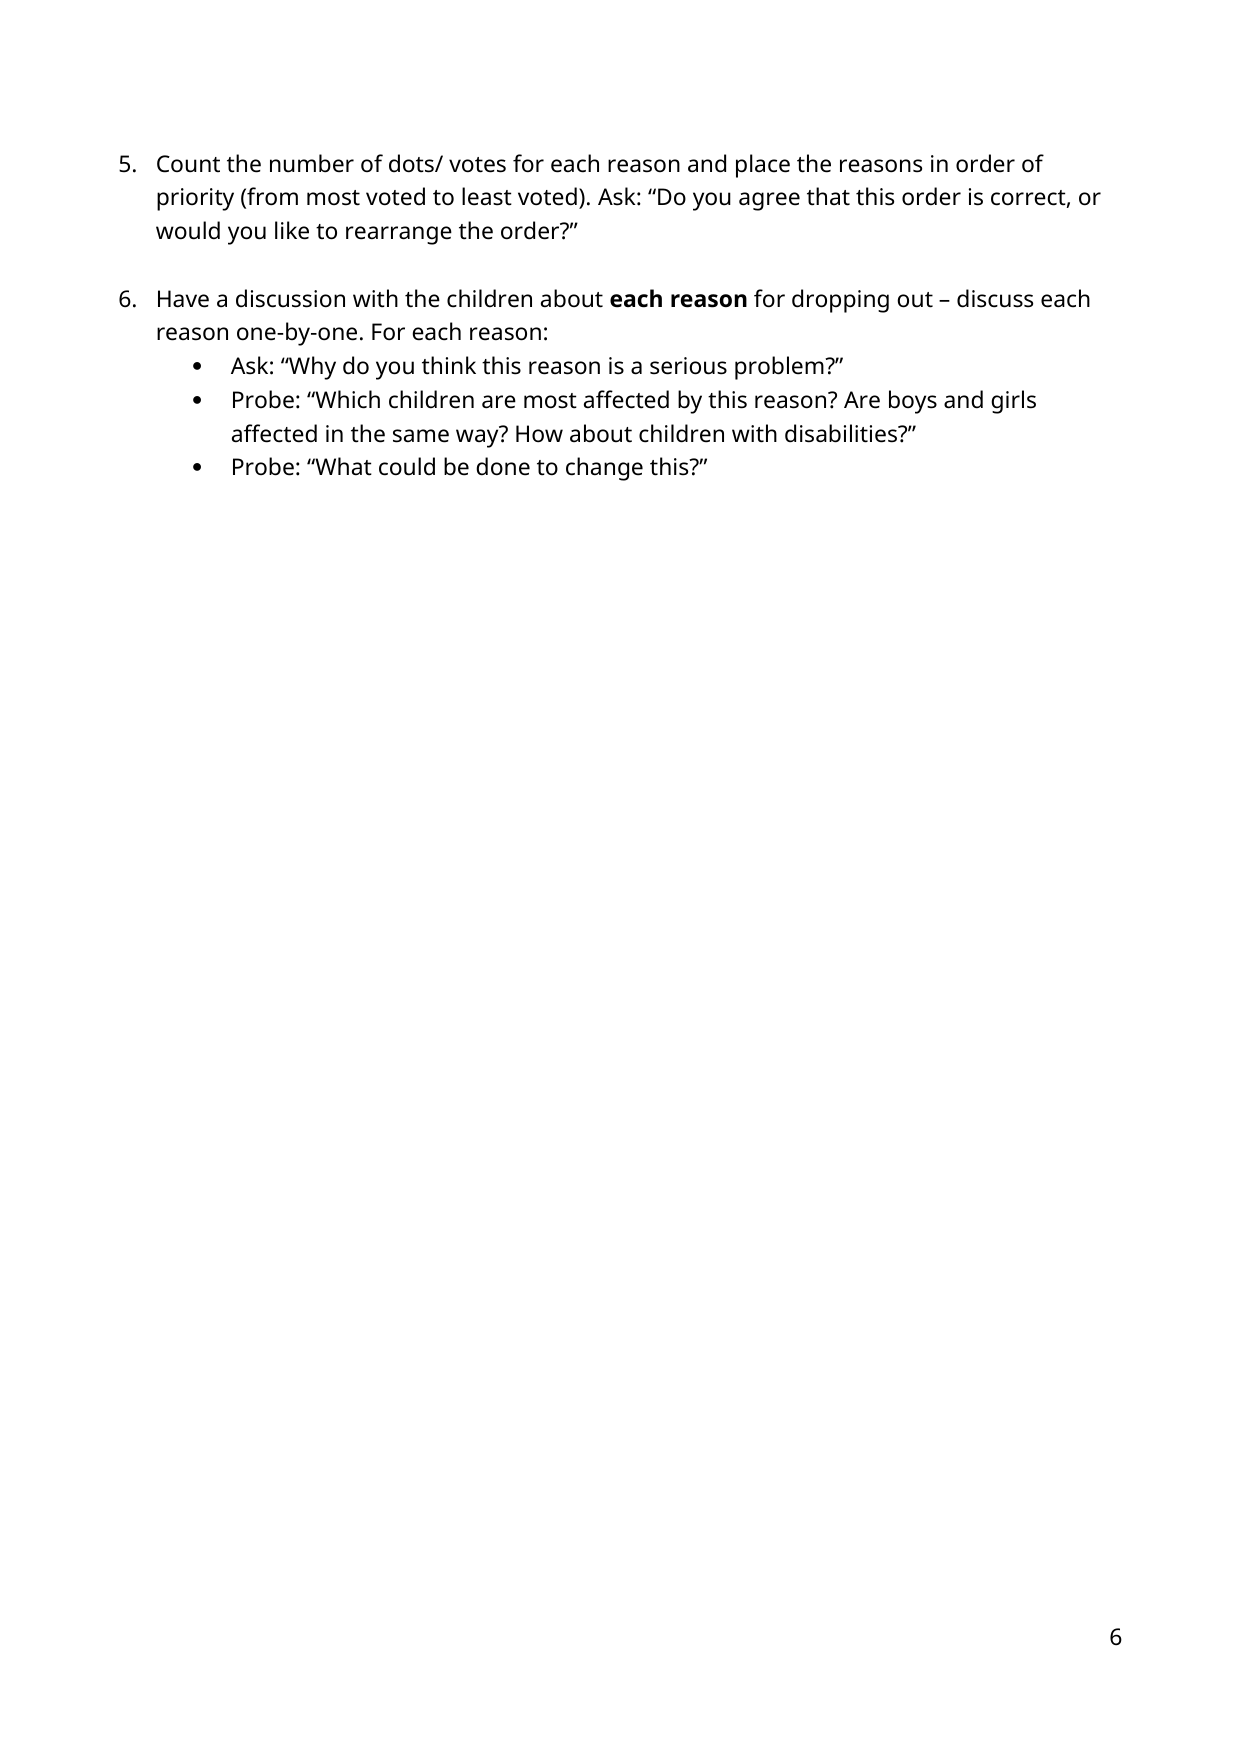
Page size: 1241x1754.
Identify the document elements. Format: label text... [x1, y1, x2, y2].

list Probe: “Which children are most affected by this reason? Are boys and girls affected in the same way? How about children with disabilities?” [193, 384, 1122, 449]
list Have a discussion with the children about each reason for dropping out – discuss each reason one-by-one. For each reason: [118, 283, 1122, 348]
list Count the number of dots/ votes for each reason and place the reasons in order of priority (from most voted to least voted). Ask: “Do you agree that this order is correct, or would you like to rearrange the order?” [118, 148, 1122, 246]
list Probe: “What could be done to change this?” [193, 451, 1122, 483]
list Ask: “Why do you think this reason is a serious problem?” [193, 350, 1122, 381]
